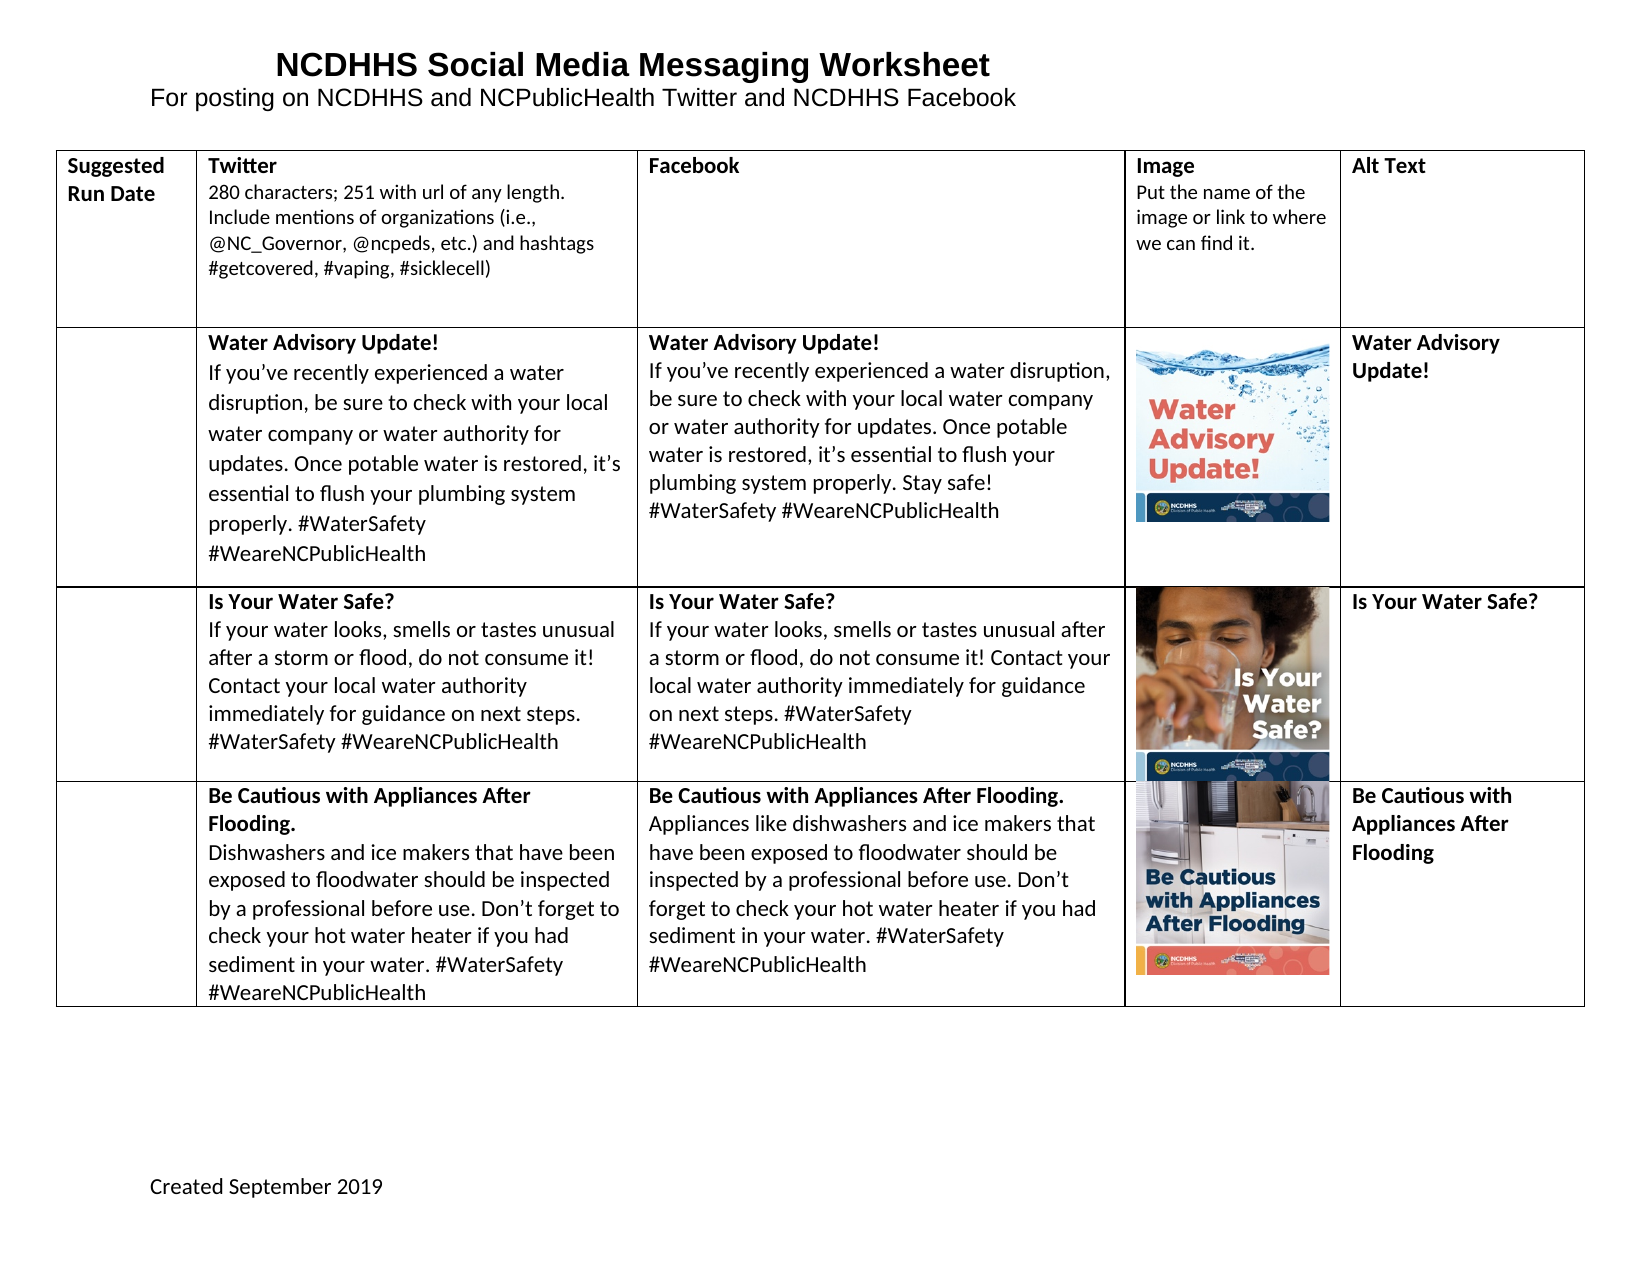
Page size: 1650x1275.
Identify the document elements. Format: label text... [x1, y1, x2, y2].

table_cell [1126, 328, 1340, 586]
table_header Image Put the name of the image or link to where we can find it. [1126, 151, 1340, 327]
table_cell Water Advisory Update! If you’ve recently experienced a water disruption, be sure to check with your local water company or water authority for updates. Once potable water is restored, it’s essential to flush your plumbing system properly. #WaterSafety #WeareNCPublicHealth [197, 328, 637, 586]
table_cell Is Your Water Safe? If your water looks, smells or tastes unusual after a storm or flood, do not consume it! Contact your local water authority immediately for guidance on next steps. #WaterSafety #WeareNCPublicHealth [197, 588, 637, 781]
picture [1136, 587, 1330, 975]
table_cell Is Your Water Safe? [1341, 588, 1584, 781]
table_cell [1126, 782, 1340, 1006]
table_cell [57, 782, 196, 1006]
table_cell Be Cautious with Appliances After Flooding. Appliances like dishwashers and ice makers that have been exposed to floodwater should be inspected by a professional before use. Don’t forget to check your hot water heater if you had sediment in your water. #WaterSafety #WeareNCPublicHealth [638, 782, 1124, 1006]
table_cell Water Advisory Update! If you’ve recently experienced a water disruption, be sure to check with your local water company or water authority for updates. Once potable water is restored, it’s essential to flush your plumbing system properly. Stay safe! #WaterSafety #WeareNCPublicHealth [638, 328, 1124, 586]
table_cell Be Cautious with Appliances After Flooding. Dishwashers and ice makers that have been exposed to floodwater should be inspected by a professional before use. Don’t forget to check your hot water heater if you had sediment in your water. #WaterSafety #WeareNCPublicHealth [197, 782, 637, 1006]
table_header Facebook [638, 151, 1124, 327]
table_header Alt Text [1341, 151, 1584, 327]
table_cell [1126, 588, 1136, 781]
table_cell Be Cautious with Appliances After Flooding [1341, 782, 1584, 1006]
table_cell Water Advisory Update! [1341, 328, 1584, 586]
table_header Suggested Run Date [57, 151, 196, 327]
table_cell [1330, 588, 1340, 781]
picture [1136, 328, 1330, 522]
table_cell Is Your Water Safe? If your water looks, smells or tastes unusual after a storm or flood, do not consume it! Contact your local water authority immediately for guidance on next steps. #WaterSafety #WeareNCPublicHealth [638, 588, 1124, 781]
table_cell [57, 328, 196, 586]
table_cell [57, 588, 196, 781]
table_header Twitter 280 characters; 251 with url of any length. Include mentions of organizations (i.e., @NC_Governor, @ncpeds, etc.) and hashtags #getcovered, #vaping, #sicklecell) [197, 151, 637, 327]
